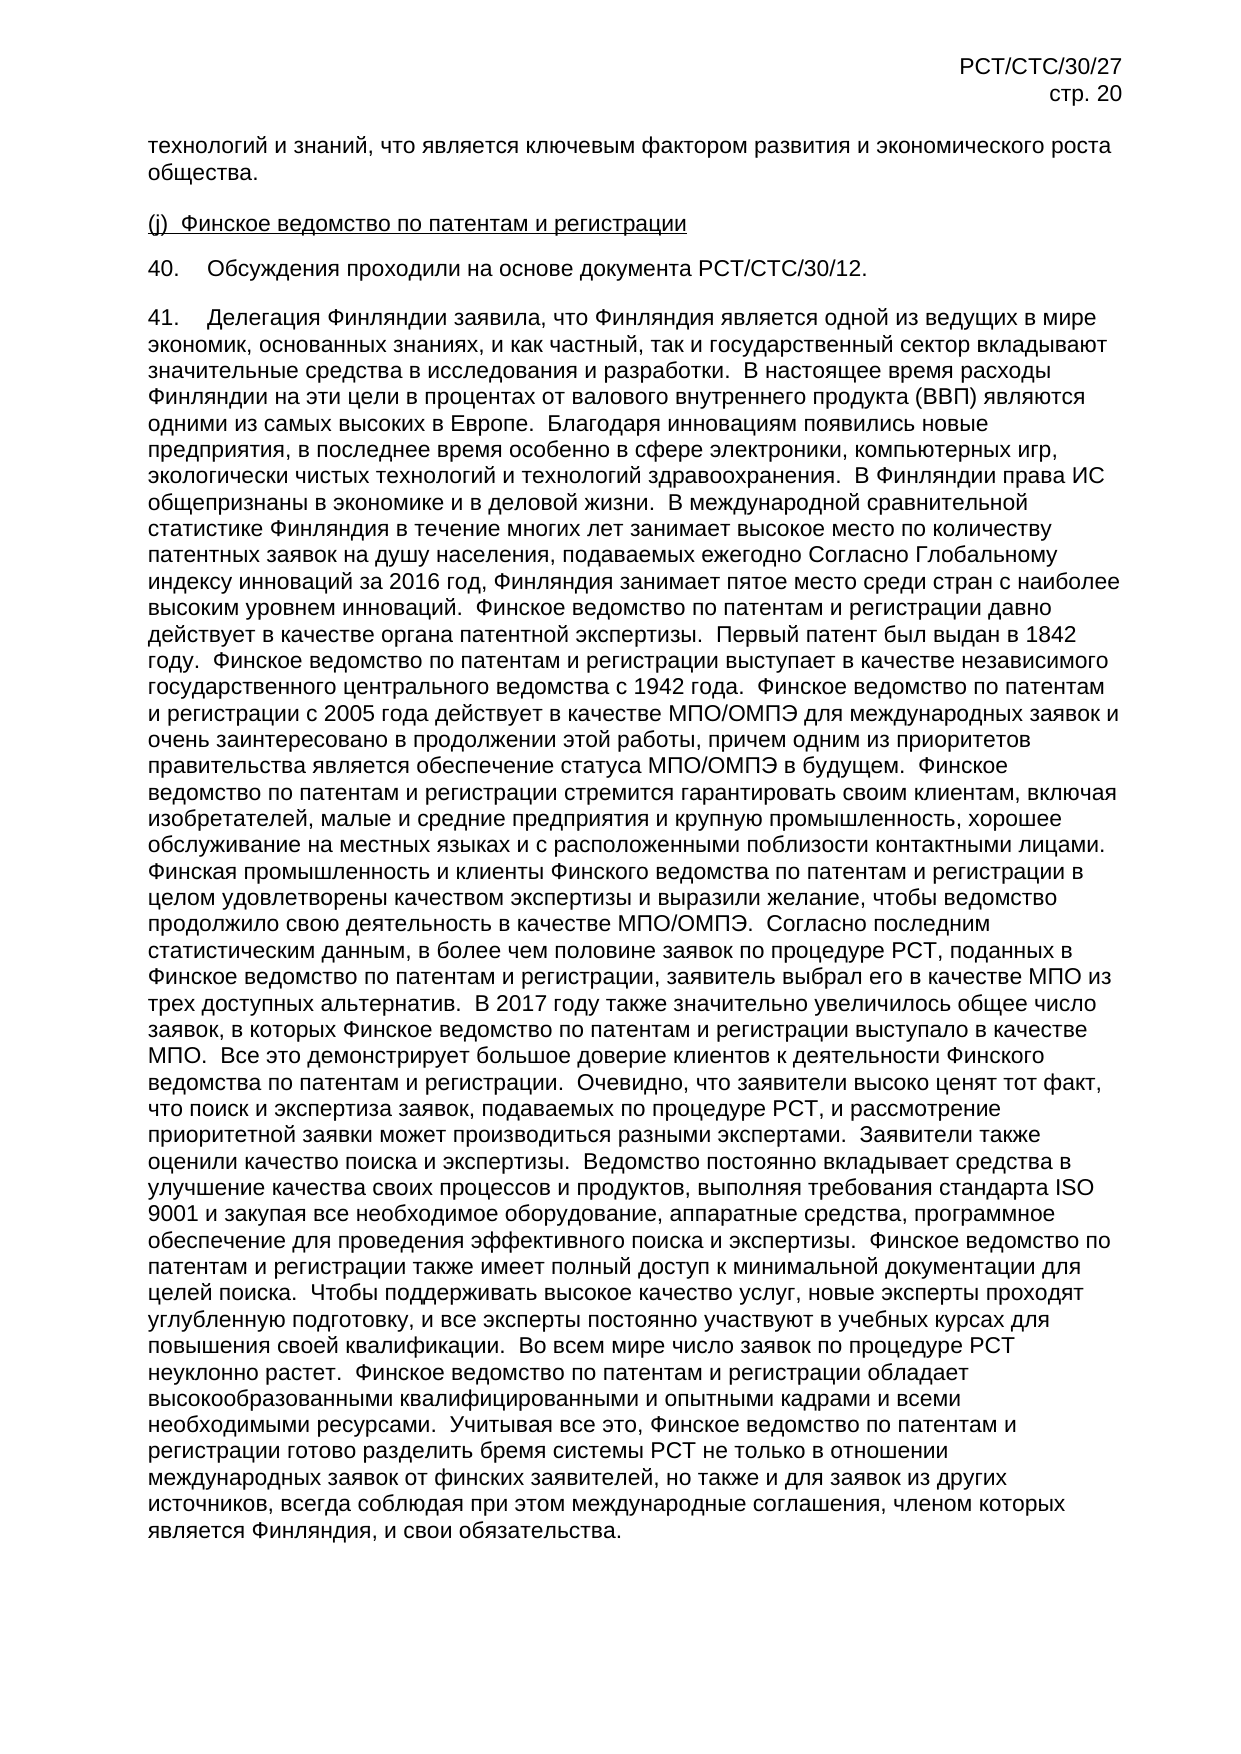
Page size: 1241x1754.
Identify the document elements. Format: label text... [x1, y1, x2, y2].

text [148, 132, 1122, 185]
text Делегация Финляндии заявила, что Финляндия является одной из ведущих в мире экономик, основанных знаниях, и как частный, так и государственный сектор вкладывают значительные средства в исследования и разработки. В настоящее время расходы Финляндии на эти цели в процентах от валового внутреннего продукта (ВВП) являются одними из самых высоких в Европе. Благодаря инновациям появились новые предприятия, в последнее время особенно в сфере электроники, компьютерных игр, экологически чистых технологий и технологий здравоохранения. В Финляндии права ИС общепризнаны в экономике и в деловой жизни. В международной сравнительной статистике Финляндия в течение многих лет занимает высокое место по количеству патентных заявок на душу населения, подаваемых ежегодно Согласно Глобальному индексу инноваций за 2016 год, Финляндия занимает пятое место среди стран с наиболее высоким уровнем инноваций. Финское ведомство по патентам и регистрации давно действует в качестве органа патентной экспертизы. Первый патент был выдан в 1842 году. Финское ведомство по патентам и регистрации выступает в качестве независимого государственного центрального ведомства с 1942 года. Финское ведомство по патентам и регистрации с 2005 года действует в качестве МПО/ОМПЭ для международных заявок и очень заинтересовано в продолжении этой работы, причем одним из приоритетов правительства является обеспечение статуса МПО/ОМПЭ в будущем. Финское ведомство по патентам и регистрации стремится гарантировать своим клиентам, включая изобретателей, малые и средние предприятия и крупную промышленность, хорошее обслуживание на местных языках и с расположенными поблизости контактными лицами. Финская промышленность и клиенты Финского ведомства по патентам и регистрации в целом удовлетворены качеством экспертизы и выразили желание, чтобы ведомство продолжило свою деятельность в качестве МПО/ОМПЭ. Согласно последним статистическим данным, в более чем половине заявок по процедуре РСТ, поданных в Финское ведомство по патентам и регистрации, заявитель выбрал его в качестве МПО из трех доступных альтернатив. В 2017 году также значительно увеличилось общее число заявок, в которых Финское ведомство по патентам и регистрации выступало в качестве МПО. Все это демонстрирует большое доверие клиентов к деятельности Финского ведомства по патентам и регистрации. Очевидно, что заявители высоко ценят тот факт, что поиск и экспертиза заявок, подаваемых по процедуре РСТ, и рассмотрение приоритетной заявки может производиться разными экспертами. Заявители также оценили качество поиска и экспертизы. Ведомство постоянно вкладывает средства в улучшение качества своих процессов и продуктов, выполняя требования стандарта ISO 9001 и закупая все необходимое оборудование, аппаратные средства, программное обеспечение для проведения эффективного поиска и экспертизы. Финское ведомство по патентам и регистрации также имеет полный доступ к минимальной документации для целей поиска. Чтобы поддерживать высокое качество услуг, новые эксперты проходят углубленную подготовку, и все эксперты постоянно участвуют в учебных курсах для повышения своей квалификации. Во всем мире число заявок по процедуре PCT неуклонно растет. Финское ведомство по патентам и регистрации обладает высокообразованными квалифицированными и опытными кадрами и всеми необходимыми ресурсами. Учитывая все это, Финское ведомство по патентам и регистрации готово разделить бремя системы РСТ не только в отношении международных заявок от финских заявителей, но также и для заявок из других источников, всегда соблюдая при этом международные соглашения, членом которых является Финляндия, и свои обязательства. [148, 304, 1122, 1543]
text Обсуждения проходили на основе документа PCT/CTC/30/12. [148, 255, 1122, 281]
subtitle (j) Финское ведомство по патентам и регистрации [148, 210, 1122, 236]
